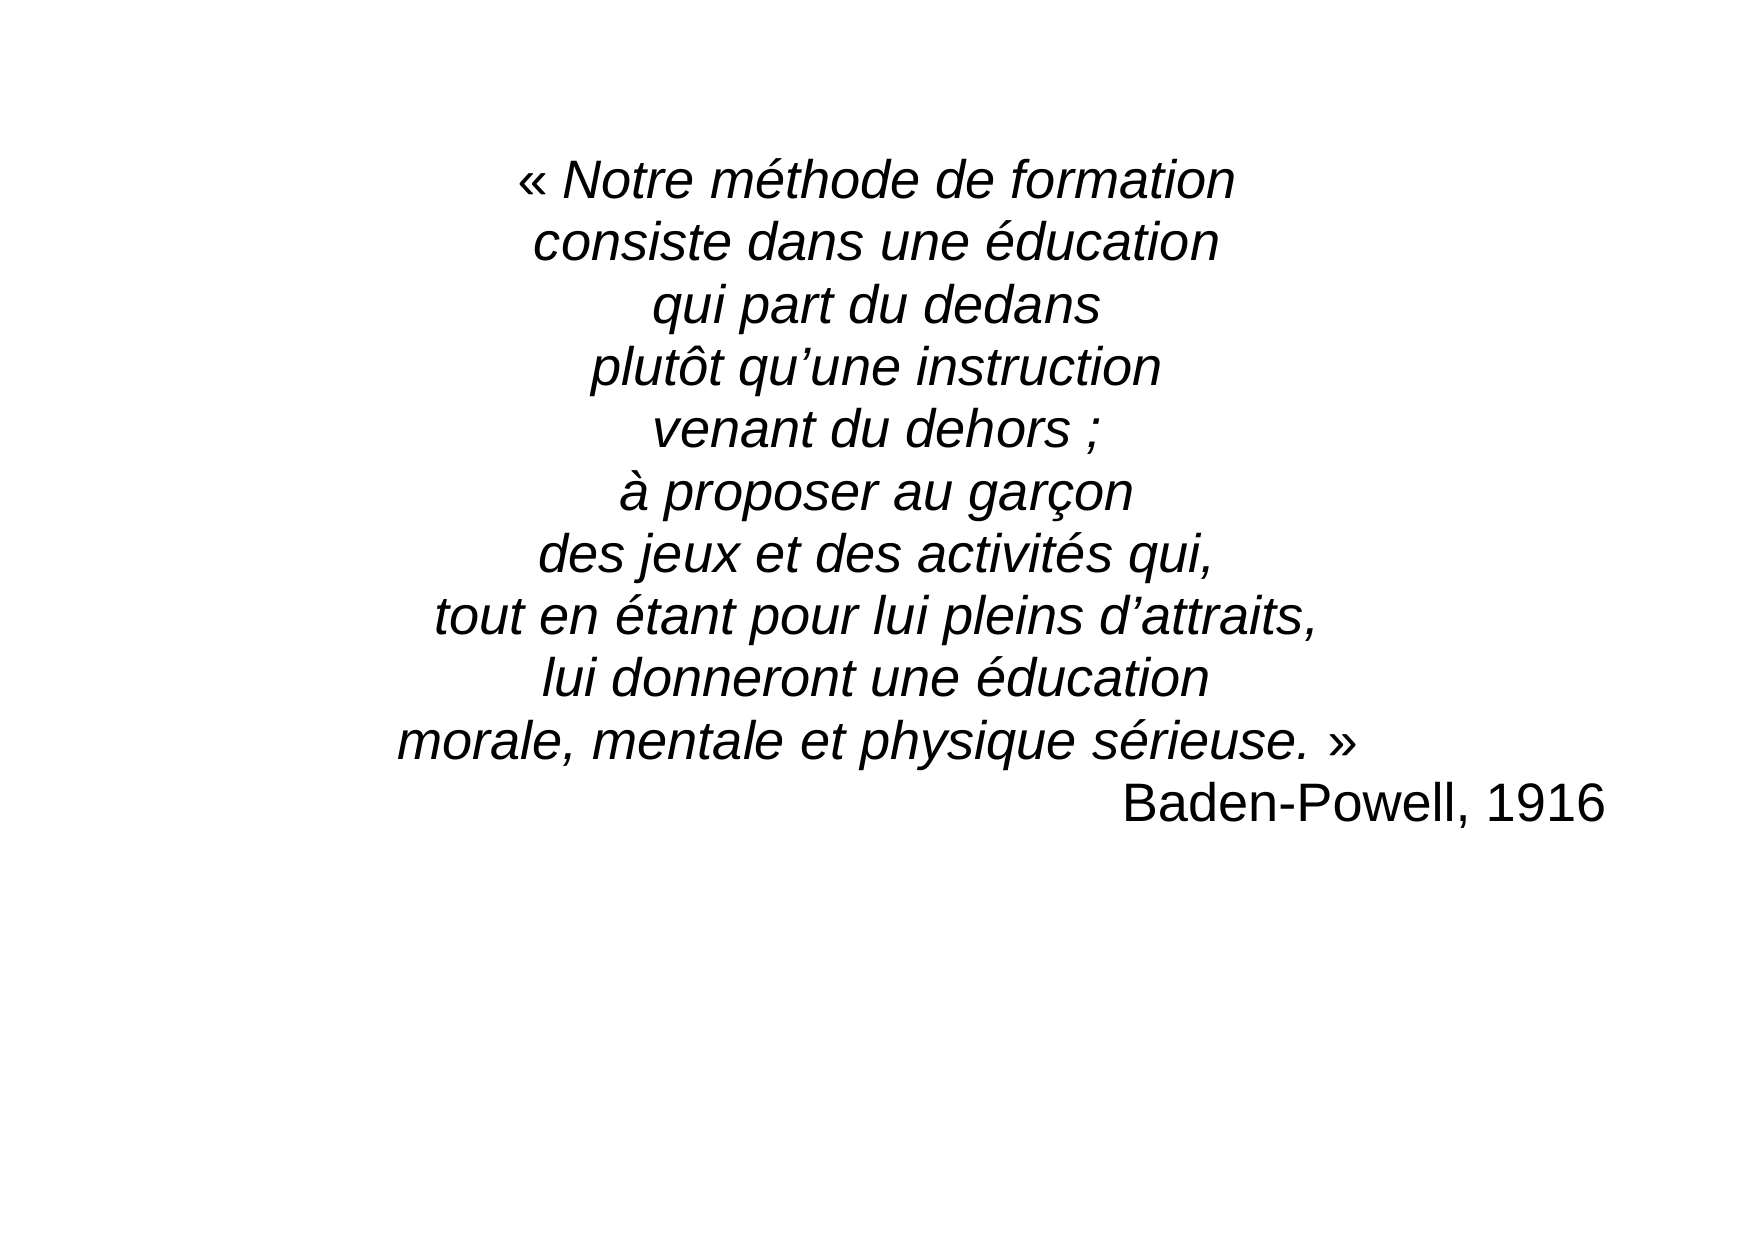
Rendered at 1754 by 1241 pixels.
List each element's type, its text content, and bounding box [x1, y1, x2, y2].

text Baden-Powell, 1916 [148, 771, 1606, 833]
text « Notre méthode de formation consiste dans une éducation qui part du dedans plutôt qu’une instruction venant du dehors ; à proposer au garçon des jeux et des activités qui, tout en étant pour lui pleins d’attraits, lui donneront une éducation morale, mentale et physique sérieuse. » [148, 148, 1606, 771]
